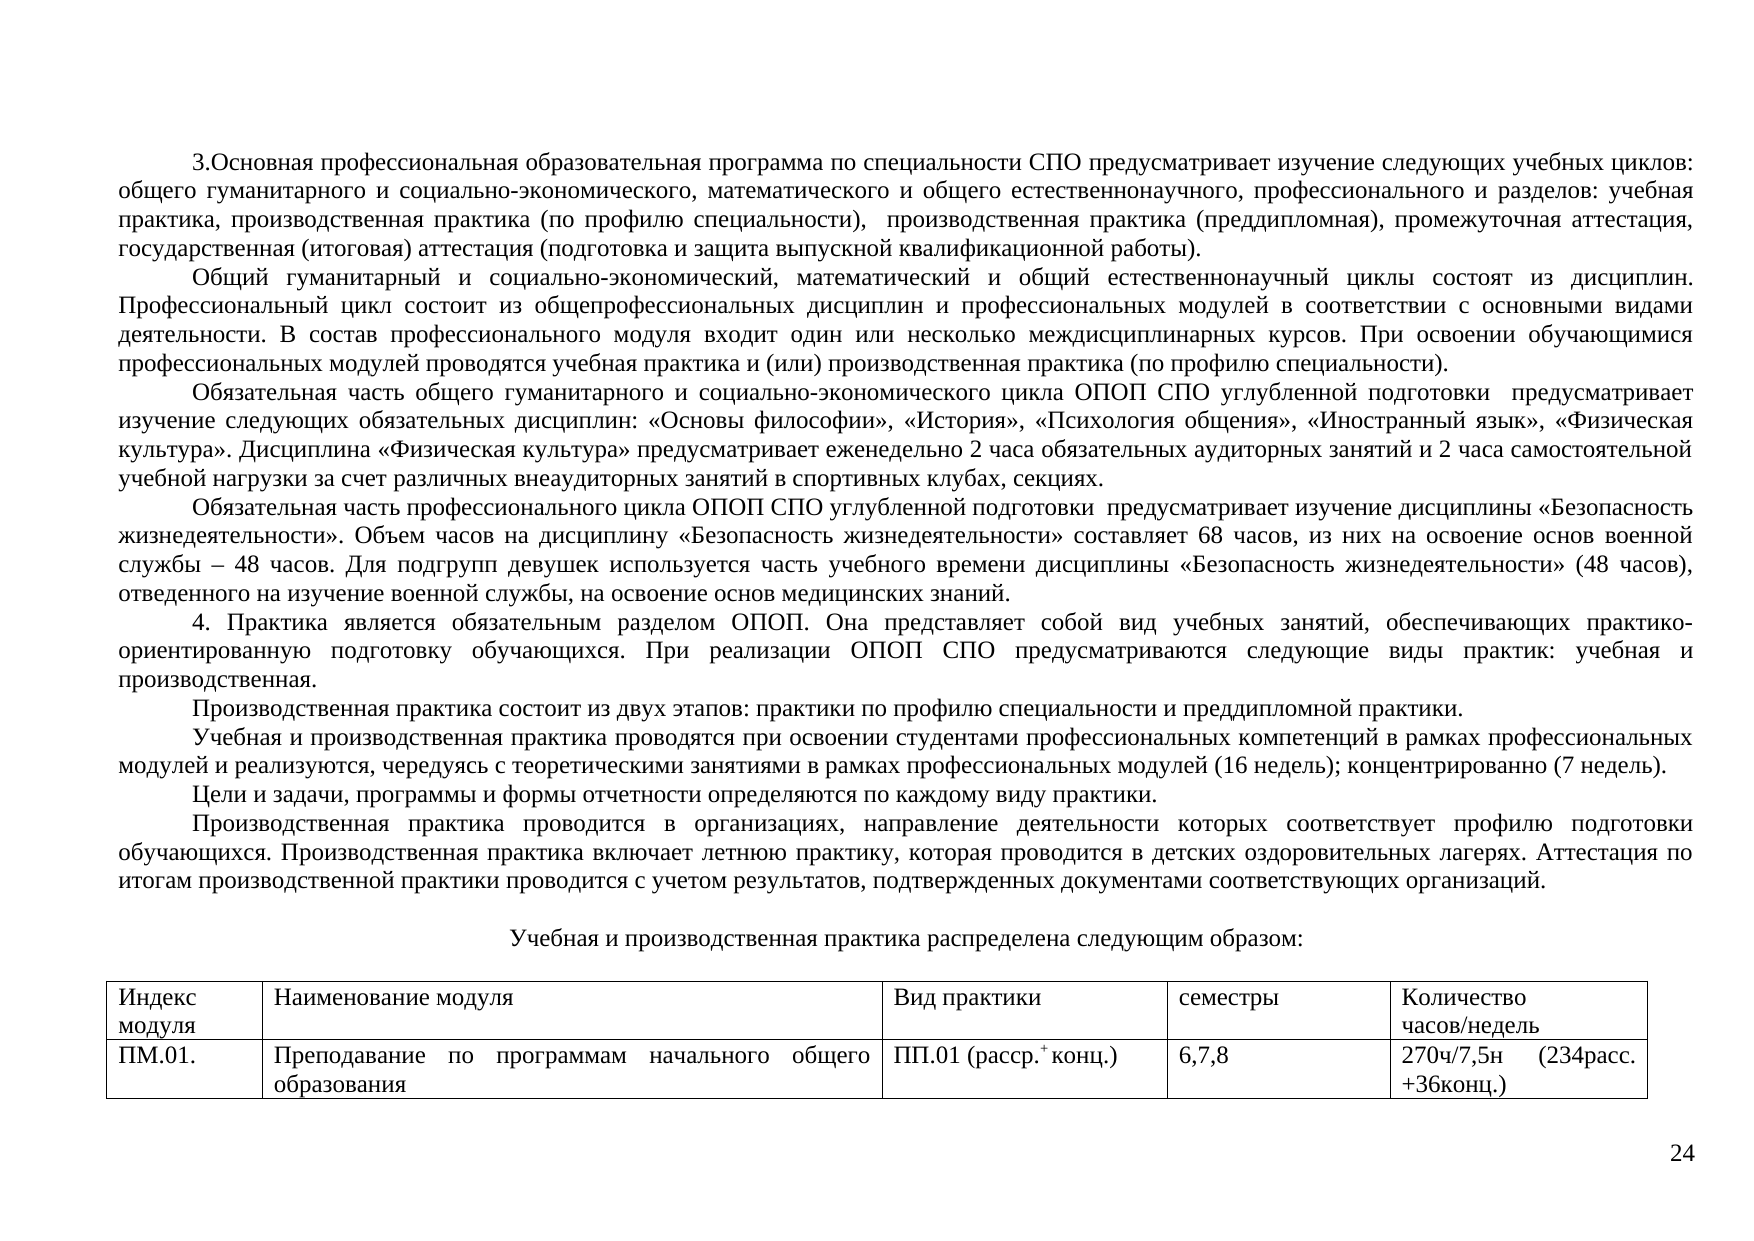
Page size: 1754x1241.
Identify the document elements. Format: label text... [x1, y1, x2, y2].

table_header Наименование модуля [263, 982, 882, 1039]
text Учебная и производственная практика распределена следующим образом: [118, 923, 1695, 952]
text Общий гуманитарный и социально-экономический, математический и общий естественнонаучный циклы состоят из дисциплин. Профессиональный цикл состоит из общепрофессиональных дисциплин и профессиональных модулей в соответствии с основными видами деятельности. В состав профессионального модуля входит один или несколько междисциплинарных курсов. При освоении обучающимися профессиональных модулей проводятся учебная практика и (или) производственная практика (по профилю специальности). [118, 262, 1695, 377]
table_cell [263, 1040, 882, 1098]
table_cell 270ч/7,5н (234расс.+36конц.) [1391, 1040, 1647, 1098]
table_header Количество часов/недель [1391, 982, 1647, 1039]
text Обязательная часть профессионального цикла ОПОП СПО углубленной подготовки предусматривает изучение дисциплины «Безопасность жизнедеятельности». Объем часов на дисциплину «Безопасность жизнедеятельности» составляет 68 часов, из них на освоение основ военной службы – 48 часов. Для подгрупп девушек используется часть учебного времени дисциплины «Безопасность жизнедеятельности» (48 часов), отведенного на изучение военной службы, на освоение основ медицинских знаний. [118, 492, 1695, 607]
text 4. Практика является обязательным разделом ОПОП. Она представляет собой вид учебных занятий, обеспечивающих практико-ориентированную подготовку обучающихся. При реализации ОПОП СПО предусматриваются следующие виды практик: учебная и производственная. [118, 607, 1695, 693]
text Производственная практика состоит из двух этапов: практики по профилю специальности и преддипломной практики. [118, 693, 1695, 722]
text Производственная практика проводится в организациях, направление деятельности которых соответствует профилю подготовки обучающихся. Производственная практика включает летнюю практику, которая проводится в детских оздоровительных лагерях. Аттестация по итогам производственной практики проводится с учетом результатов, подтвержденных документами соответствующих организаций. [118, 808, 1695, 894]
text Обязательная часть общего гуманитарного и социально-экономического цикла ОПОП СПО углубленной подготовки предусматривает изучение следующих обязательных дисциплин: «Основы философии», «История», «Психология общения», «Иностранный язык», «Физическая культура». Дисциплина «Физическая культура» предусматривает еженедельно 2 часа обязательных аудиторных занятий и 2 часа самостоятельной учебной нагрузки за счет различных внеаудиторных занятий в спортивных клубах, секциях. [118, 377, 1695, 492]
table_cell ПМ.01. [107, 1040, 262, 1098]
text Цели и задачи, программы и формы отчетности определяются по каждому виду практики. [118, 779, 1695, 808]
table_header Вид практики [883, 982, 1167, 1039]
table_cell 6,7,8 [1168, 1040, 1390, 1098]
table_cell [883, 1040, 1167, 1098]
table_header семестры [1168, 982, 1390, 1039]
text Учебная и производственная практика проводятся при освоении студентами профессиональных компетенций в рамках профессиональных модулей и реализуются, чередуясь с теоретическими занятиями в рамках профессиональных модулей (16 недель); концентрированно (7 недель). [118, 722, 1695, 779]
table_header Индекс модуля [107, 982, 262, 1039]
text 3.Основная профессиональная образовательная программа по специальности СПО предусматривает изучение следующих учебных циклов: общего гуманитарного и социально-экономического, математического и общего естественнонаучного, профессионального и разделов: учебная практика, производственная практика (по профилю специальности), производственная практика (преддипломная), промежуточная аттестация, государственная (итоговая) аттестация (подготовка и защита выпускной квалификационной работы). [118, 147, 1695, 262]
